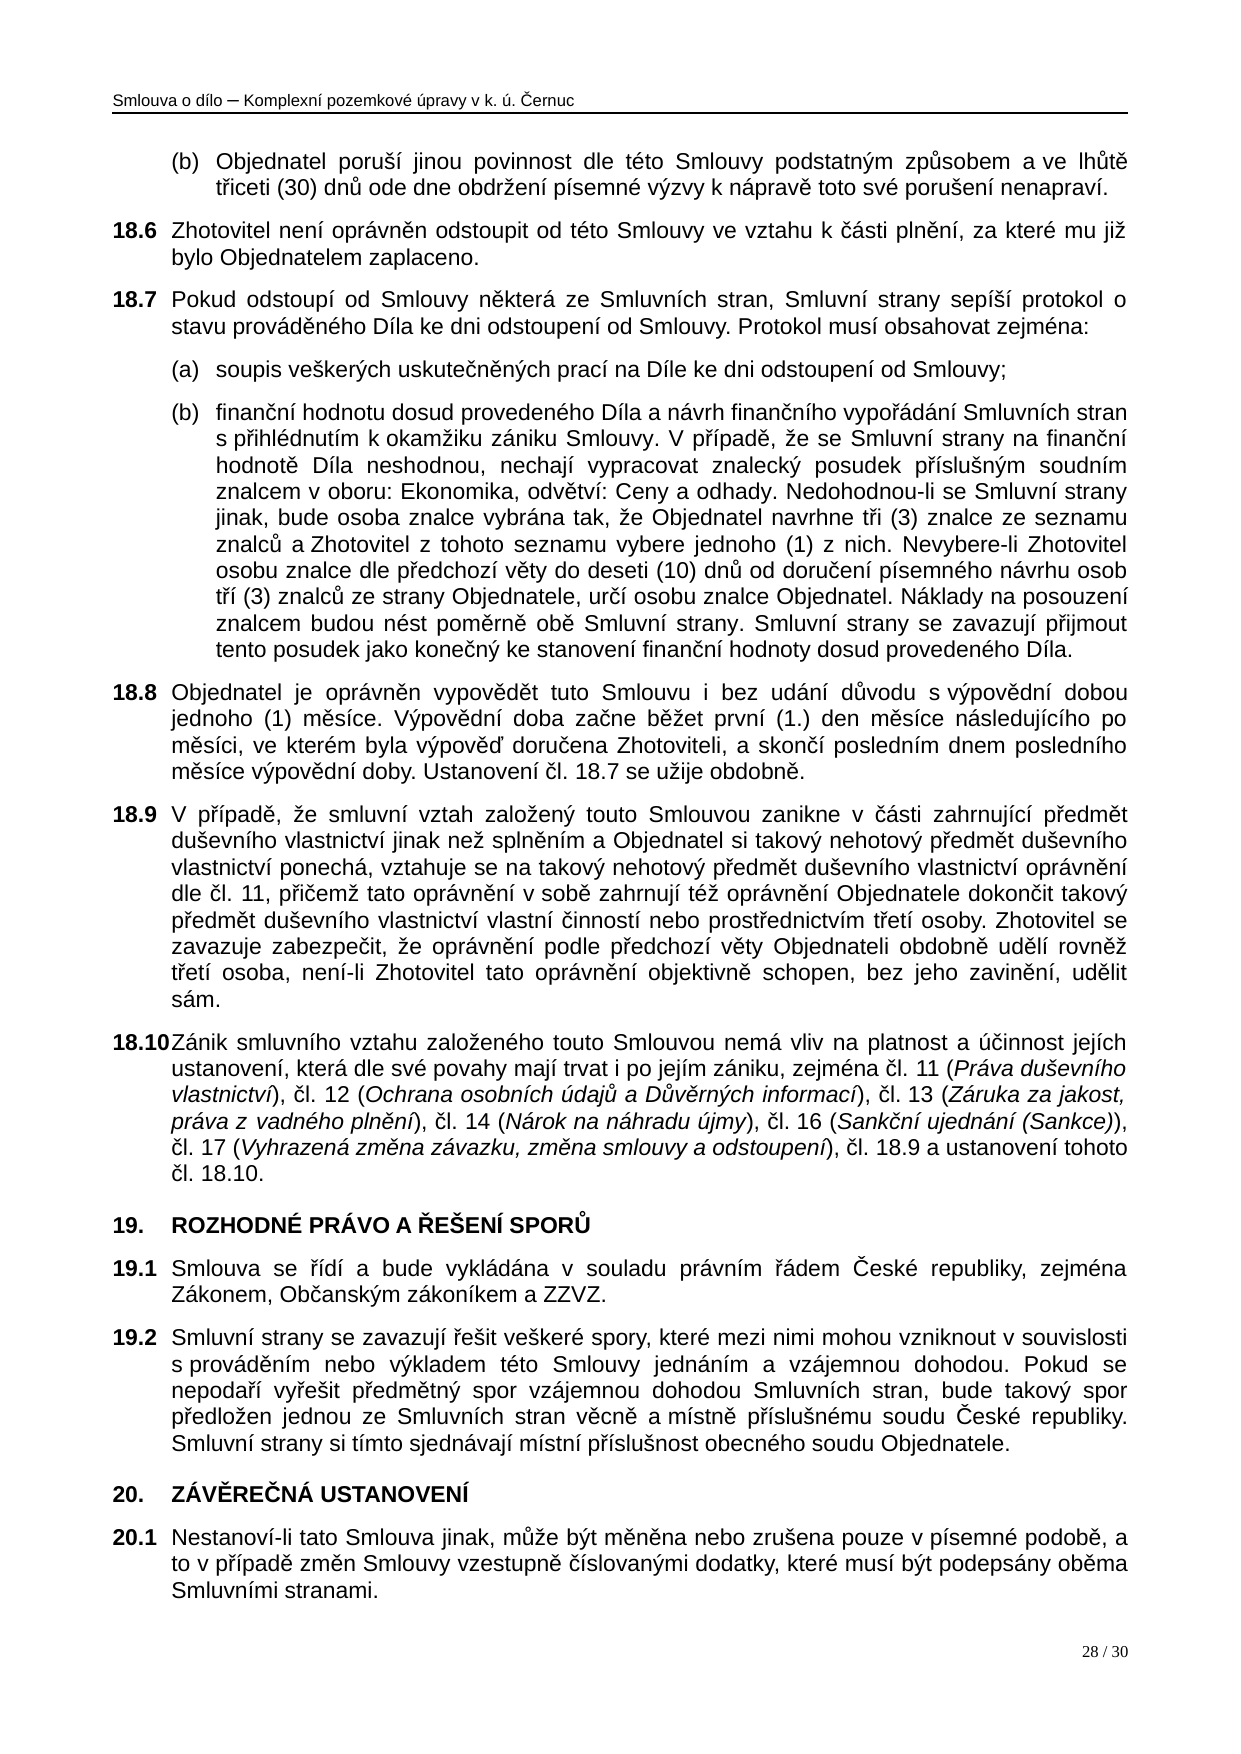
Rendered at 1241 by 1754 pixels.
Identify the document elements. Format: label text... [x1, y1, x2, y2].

text Nestanoví-li tato Smlouva jinak, může být měněna nebo zrušena pouze v písemné podobě, a to v případě změn Smlouvy vzestupně číslovanými dodatky, které musí být podepsány oběma Smluvními stranami. [112, 1524, 1128, 1603]
text Zánik smluvního vztahu založeného touto Smlouvou nemá vliv na platnost a účinnost jejích ustanovení, která dle své povahy mají trvat i po jejím zániku, zejména čl. 11 (Práva duševního vlastnictví), čl. 12 (Ochrana osobních údajů a Důvěrných informací), čl. 13 (Záruka za jakost, práva z vadného plnění), čl. 14 (Nárok na náhradu újmy), čl. 16 (Sankční ujednání (Sankce)), čl. 17 (Vyhrazená změna závazku, změna smlouvy a odstoupení), čl. 18.9 a ustanovení tohoto čl. 18.10. [112, 1029, 1128, 1187]
text Závěrečná ustanovení [112, 1481, 1128, 1507]
text Pokud odstoupí od Smlouvy některá ze Smluvních stran, Smluvní strany sepíší protokol o stavu prováděného Díla ke dni odstoupení od Smlouvy. Protokol musí obsahovat zejména: [112, 286, 1128, 339]
text Smlouva se řídí a bude vykládána v souladu právním řádem České republiky, zejména Zákonem, Občanským zákoníkem a ZZVZ. [112, 1255, 1128, 1307]
text Zhotovitel není oprávněn odstoupit od této Smlouvy ve vztahu k části plnění, za které mu již bylo Objednatelem zaplaceno. [112, 217, 1128, 270]
list soupis veškerých uskutečněných prací na Díle ke dni odstoupení od Smlouvy; [171, 356, 1128, 382]
list finanční hodnotu dosud provedeného Díla a návrh finančního vypořádání Smluvních stran s přihlédnutím k okamžiku zániku Smlouvy. V případě, že se Smluvní strany na finanční hodnotě Díla neshodnou, nechají vypracovat znalecký posudek příslušným soudním znalcem v oboru: Ekonomika, odvětví: Ceny a odhady. Nedohodnou-li se Smluvní strany jinak, bude osoba znalce vybrána tak, že Objednatel navrhne tři (3) znalce ze seznamu znalců a Zhotovitel z tohoto seznamu vybere jednoho (1) z nich. Nevybere-li Zhotovitel osobu znalce dle předchozí věty do deseti (10) dnů od doručení písemného návrhu osob tří (3) znalců ze strany Objednatele, určí osobu znalce Objednatel. Náklady na posouzení znalcem budou nést poměrně obě Smluvní strany. Smluvní strany se zavazují přijmout tento posudek jako konečný ke stanovení finanční hodnoty dosud provedeného Díla. [171, 399, 1128, 662]
text Smluvní strany se zavazují řešit veškeré spory, které mezi nimi mohou vzniknout v souvislosti s prováděním nebo výkladem této Smlouvy jednáním a vzájemnou dohodou. Pokud se nepodaří vyřešit předmětný spor vzájemnou dohodou Smluvních stran, bude takový spor předložen jednou ze Smluvních stran věcně a místně příslušnému soudu České republiky. Smluvní strany si tímto sjednávají místní příslušnost obecného soudu Objednatele. [112, 1324, 1128, 1456]
text Objednatel je oprávněn vypovědět tuto Smlouvu i bez udání důvodu s výpovědní dobou jednoho (1) měsíce. Výpovědní doba začne běžet první (1.) den měsíce následujícího po měsíci, ve kterém byla výpověď doručena Zhotoviteli, a skončí posledním dnem posledního měsíce výpovědní doby. Ustanovení čl. 18.7 se užije obdobně. [112, 679, 1128, 784]
text Objednatel poruší jinou povinnost dle této Smlouvy podstatným způsobem a ve lhůtě třiceti (30) dnů ode dne obdržení písemné výzvy k nápravě toto své porušení nenapraví. [171, 148, 1128, 200]
text V případě, že smluvní vztah založený touto Smlouvou zanikne v části zahrnující předmět duševního vlastnictví jinak než splněním a Objednatel si takový nehotový předmět duševního vlastnictví ponechá, vztahuje se na takový nehotový předmět duševního vlastnictví oprávnění dle čl. 11, přičemž tato oprávnění v sobě zahrnují též oprávnění Objednatele dokončit takový předmět duševního vlastnictví vlastní činností nebo prostřednictvím třetí osoby. Zhotovitel se zavazuje zabezpečit, že oprávnění podle předchozí věty Objednateli obdobně udělí rovněž třetí osoba, není-li Zhotovitel tato oprávnění objektivně schopen, bez jeho zavinění, udělit sám. [112, 801, 1128, 1012]
text Rozhodné právo a řešení sporů [112, 1212, 1128, 1238]
